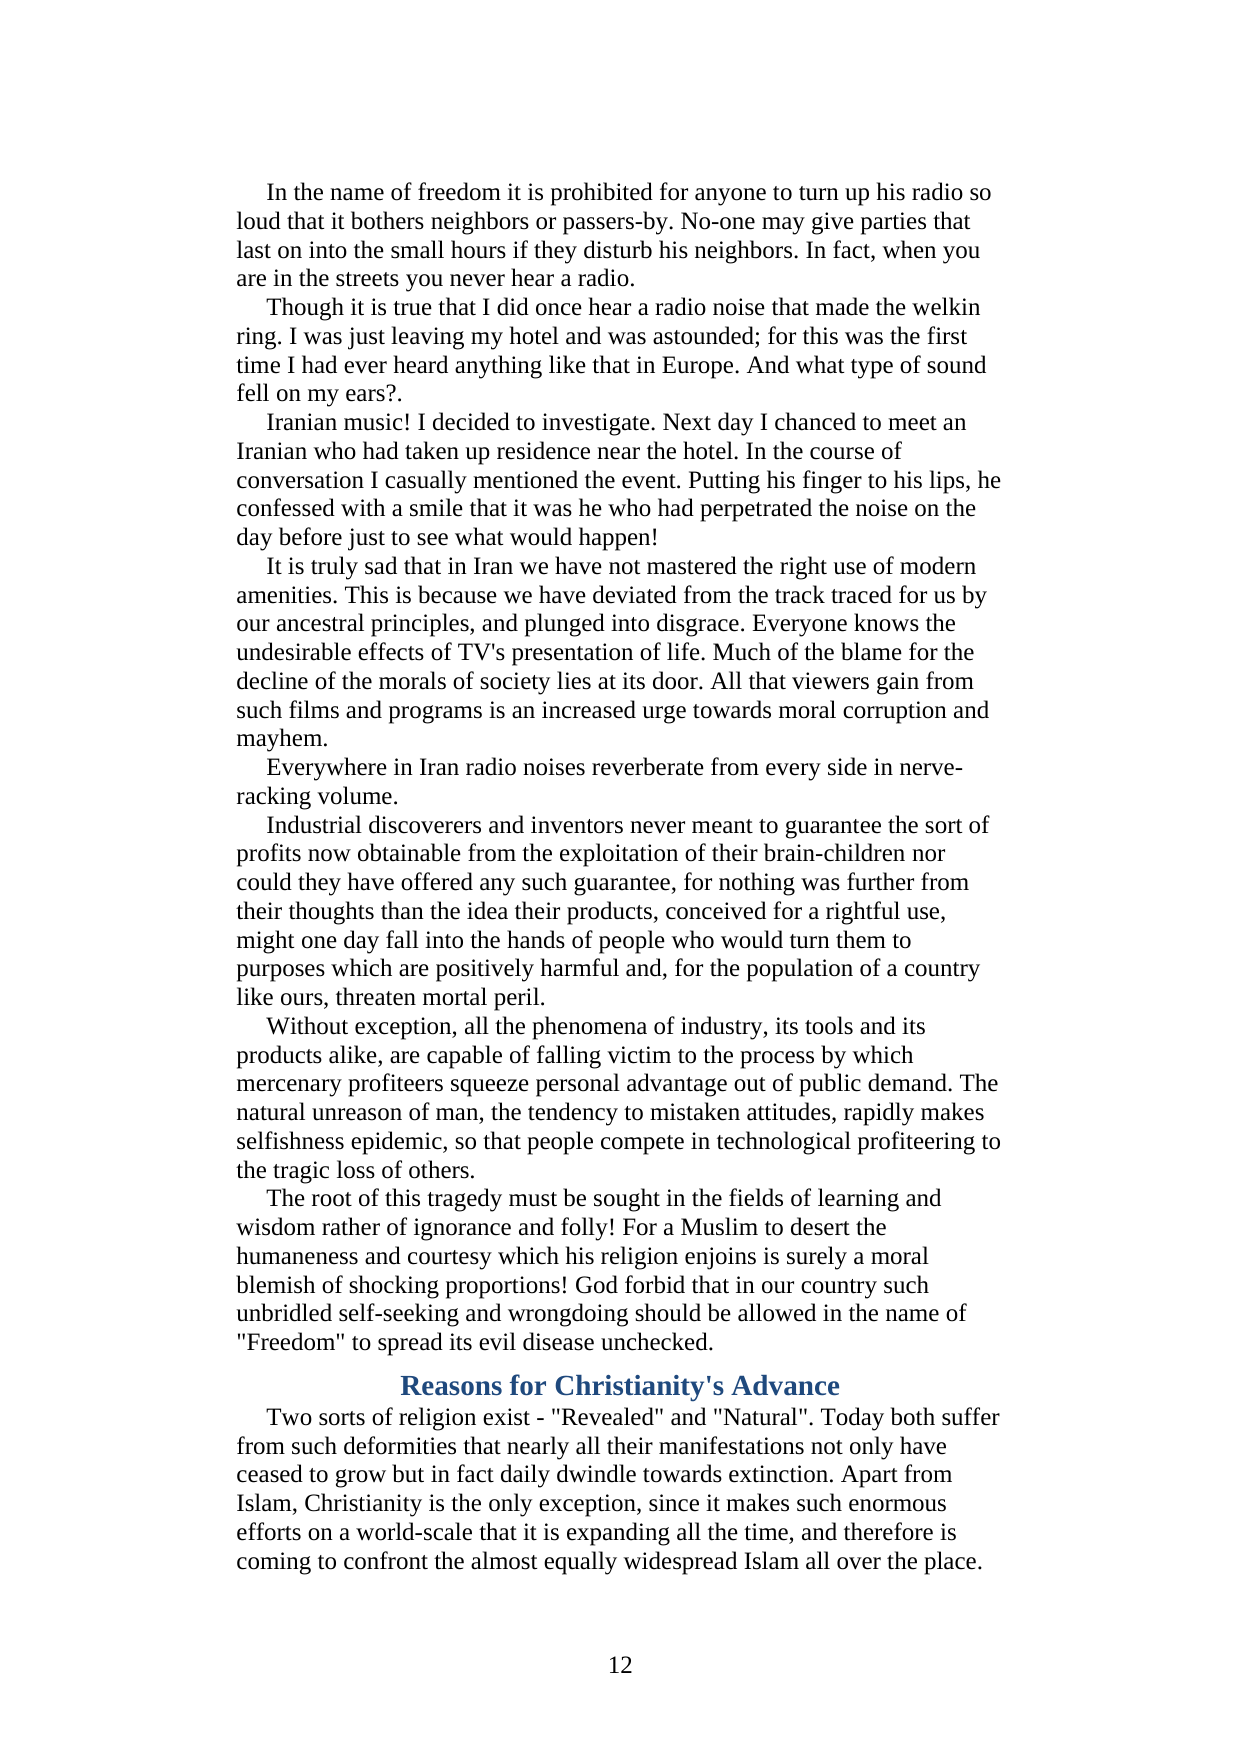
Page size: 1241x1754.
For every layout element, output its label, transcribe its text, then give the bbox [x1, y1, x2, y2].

text In the name of freedom it is prohibited for anyone to turn up his radio so loud that it bothers neighbors or passers-by. No-one may give parties that last on into the small hours if they disturb his neighbors. In fact, when you are in the streets you never hear a radio. [236, 177, 1004, 292]
text Everywhere in Iran radio noises reverberate from every side in nerve-racking volume. [236, 752, 1004, 810]
text Without exception, all the phenomena of industry, its tools and its products alike, are capable of falling victim to the process by which mercenary profiteers squeeze personal advantage out of public demand. The natural unreason of man, the tendency to mistaken attitudes, rapidly makes selfishness epidemic, so that people compete in technological profiteering to the tragic loss of others. [236, 1011, 1004, 1183]
subtitle Reasons for Christianity's Advance [236, 1368, 1004, 1402]
text Two sorts of religion exist - "Revealed" and "Natural". Today both suffer from such deformities that nearly all their manifestations not only have ceased to grow but in fact daily dwindle towards extinction. Apart from Islam, Christianity is the only exception, since it makes such enormous efforts on a world-scale that it is expanding all the time, and therefore is coming to confront the almost equally widespread Islam all over the place. [236, 1402, 1004, 1574]
text Iranian music! I decided to investigate. Next day I chanced to meet an Iranian who had taken up residence near the hotel. In the course of conversation I casually mentioned the event. Putting his finger to his lips, he confessed with a smile that it was he who had perpetrated the noise on the day before just to see what would happen! [236, 407, 1004, 551]
text Though it is true that I did once hear a radio noise that made the welkin ring. I was just leaving my hotel and was astounded; for this was the first time I had ever heard anything like that in Europe. And what type of sound fell on my ears?. [236, 292, 1004, 407]
text It is truly sad that in Iran we have not mastered the right use of modern amenities. This is because we have deviated from the track traced for us by our ancestral principles, and plunged into disgrace. Everyone knows the undesirable effects of TV's presentation of life. Much of the blame for the decline of the morals of society lies at its door. All that viewers gain from such films and programs is an increased urge towards moral corruption and mayhem. [236, 551, 1004, 752]
text The root of this tragedy must be sought in the fields of learning and wisdom rather of ignorance and folly! For a Muslim to desert the humaneness and courtesy which his religion enjoins is surely a moral blemish of shocking proportions! God forbid that in our country such unbridled self-seeking and wrongdoing should be allowed in the name of "Freedom" to spread its evil disease unchecked. [236, 1183, 1004, 1356]
text Industrial discoverers and inventors never meant to guarantee the sort of profits now obtainable from the exploitation of their brain-children­ nor could they have offered any such guarantee, for nothing was further from their thoughts than the idea their products, conceived for a rightful use, might one day fall into the hands of people who would turn them to purposes which are positively harmful and, for the population of a country like ours, threaten mortal peril. [236, 810, 1004, 1011]
